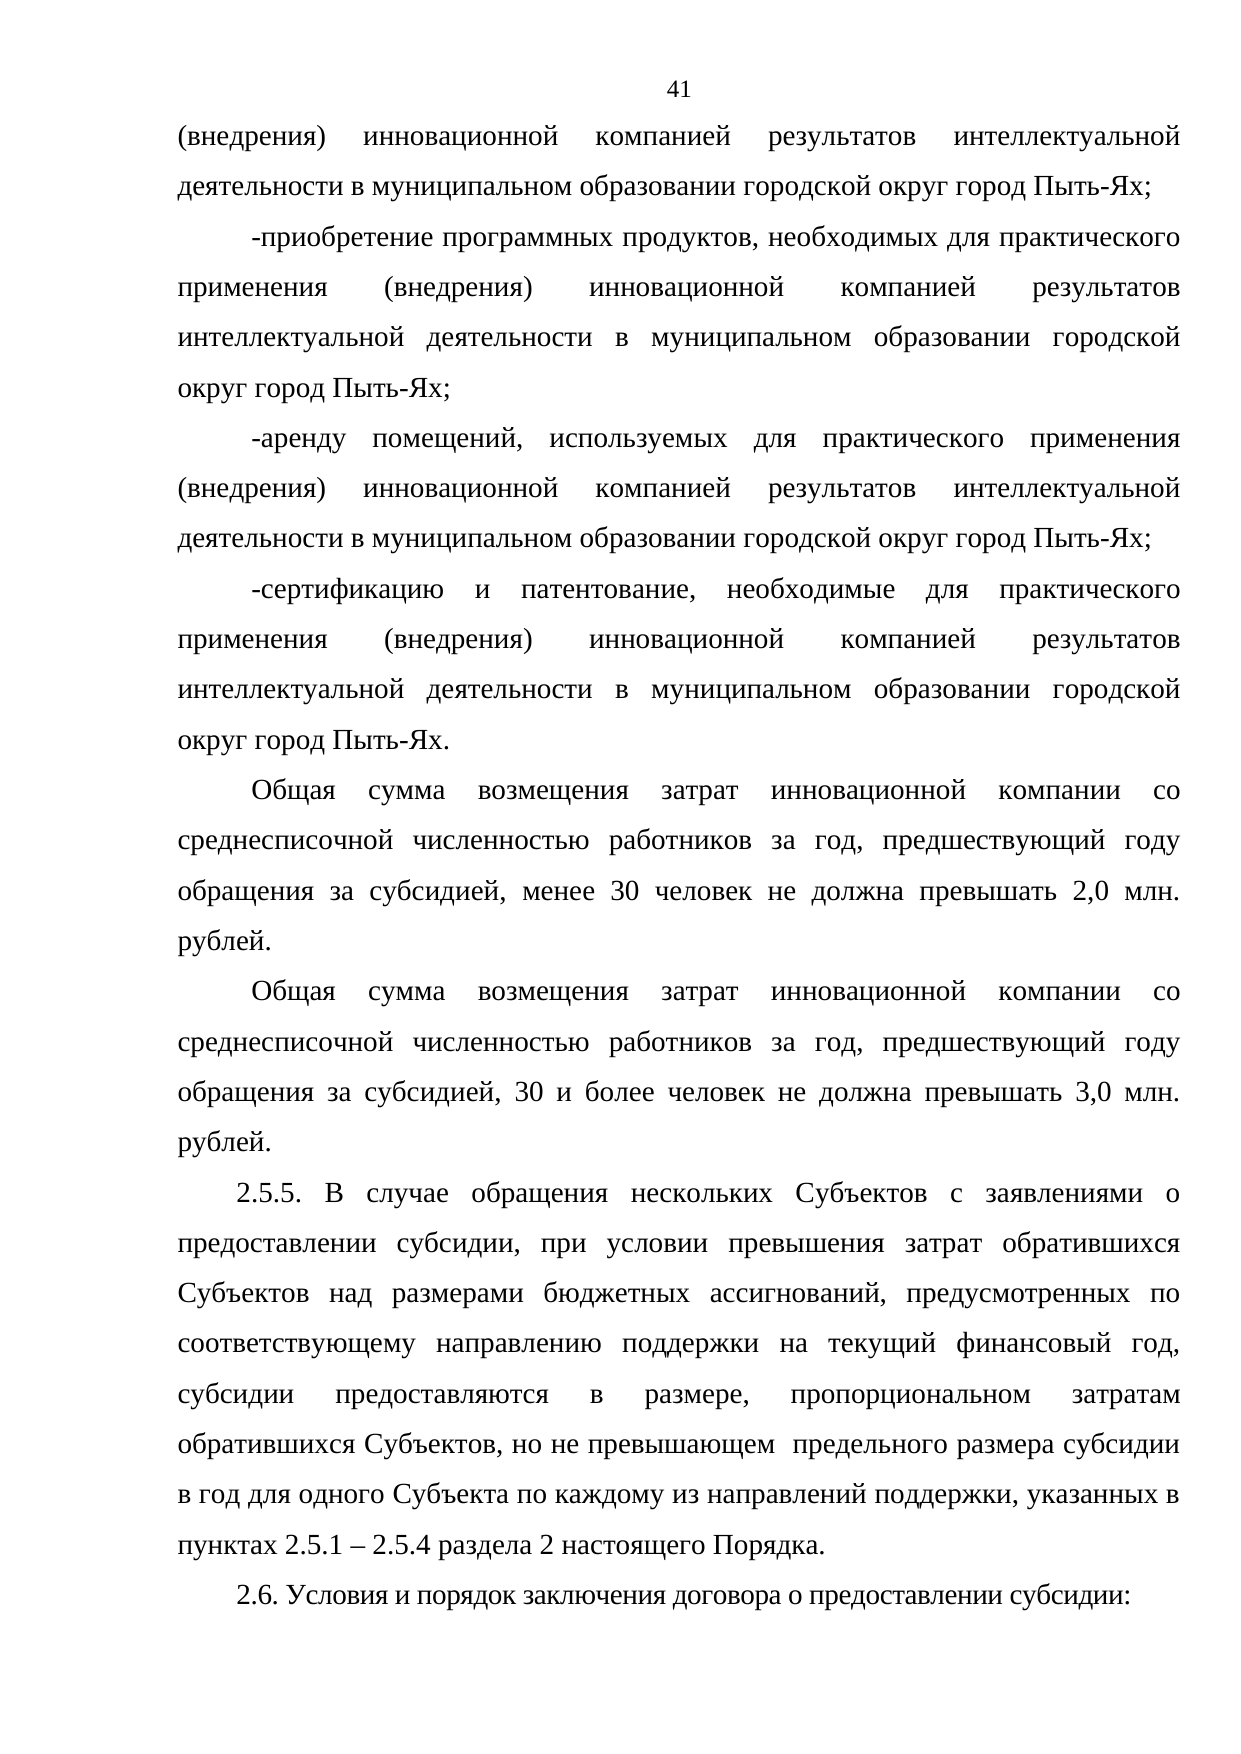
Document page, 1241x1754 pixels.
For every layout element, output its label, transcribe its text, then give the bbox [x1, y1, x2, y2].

text -сертификацию и патентование, необходимые для практического применения (внедрения) инновационной компанией результатов интеллектуальной деятельности в муниципальном образовании городской округ город Пыть-Ях. [177, 571, 1181, 755]
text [177, 118, 1181, 202]
text 2.6. Условия и порядок заключения договора о предоставлении субсидии: [177, 1577, 1181, 1611]
text 2.5.5. В случае обращения нескольких Субъектов с заявлениями о предоставлении субсидии, при условии превышения затрат обратившихся Субъектов над размерами бюджетных ассигнований, предусмотренных по соответствующему направлению поддержки на текущий финансовый год, субсидии предоставляются в размере, пропорциональном затратам обратившихся Субъектов, но не превышающем предельного размера субсидии в год для одного Субъекта по каждому из направлений поддержки, указанных в пунктах 2.5.1 – 2.5.4 раздела 2 настоящего Порядка. [177, 1175, 1181, 1560]
text Общая сумма возмещения затрат инновационной компании со среднесписочной численностью работников за год, предшествующий году обращения за субсидией, 30 и более человек не должна превышать 3,0 млн. рублей. [177, 973, 1181, 1158]
text Общая сумма возмещения затрат инновационной компании со среднесписочной численностью работников за год, предшествующий году обращения за субсидией, менее 30 человек не должна превышать 2,0 млн. рублей. [177, 772, 1181, 957]
text -приобретение программных продуктов, необходимых для практического применения (внедрения) инновационной компанией результатов интеллектуальной деятельности в муниципальном образовании городской округ город Пыть-Ях; [177, 219, 1181, 403]
text -аренду помещений, используемых для практического применения (внедрения) инновационной компанией результатов интеллектуальной деятельности в муниципальном образовании городской округ город Пыть-Ях; [177, 420, 1181, 554]
